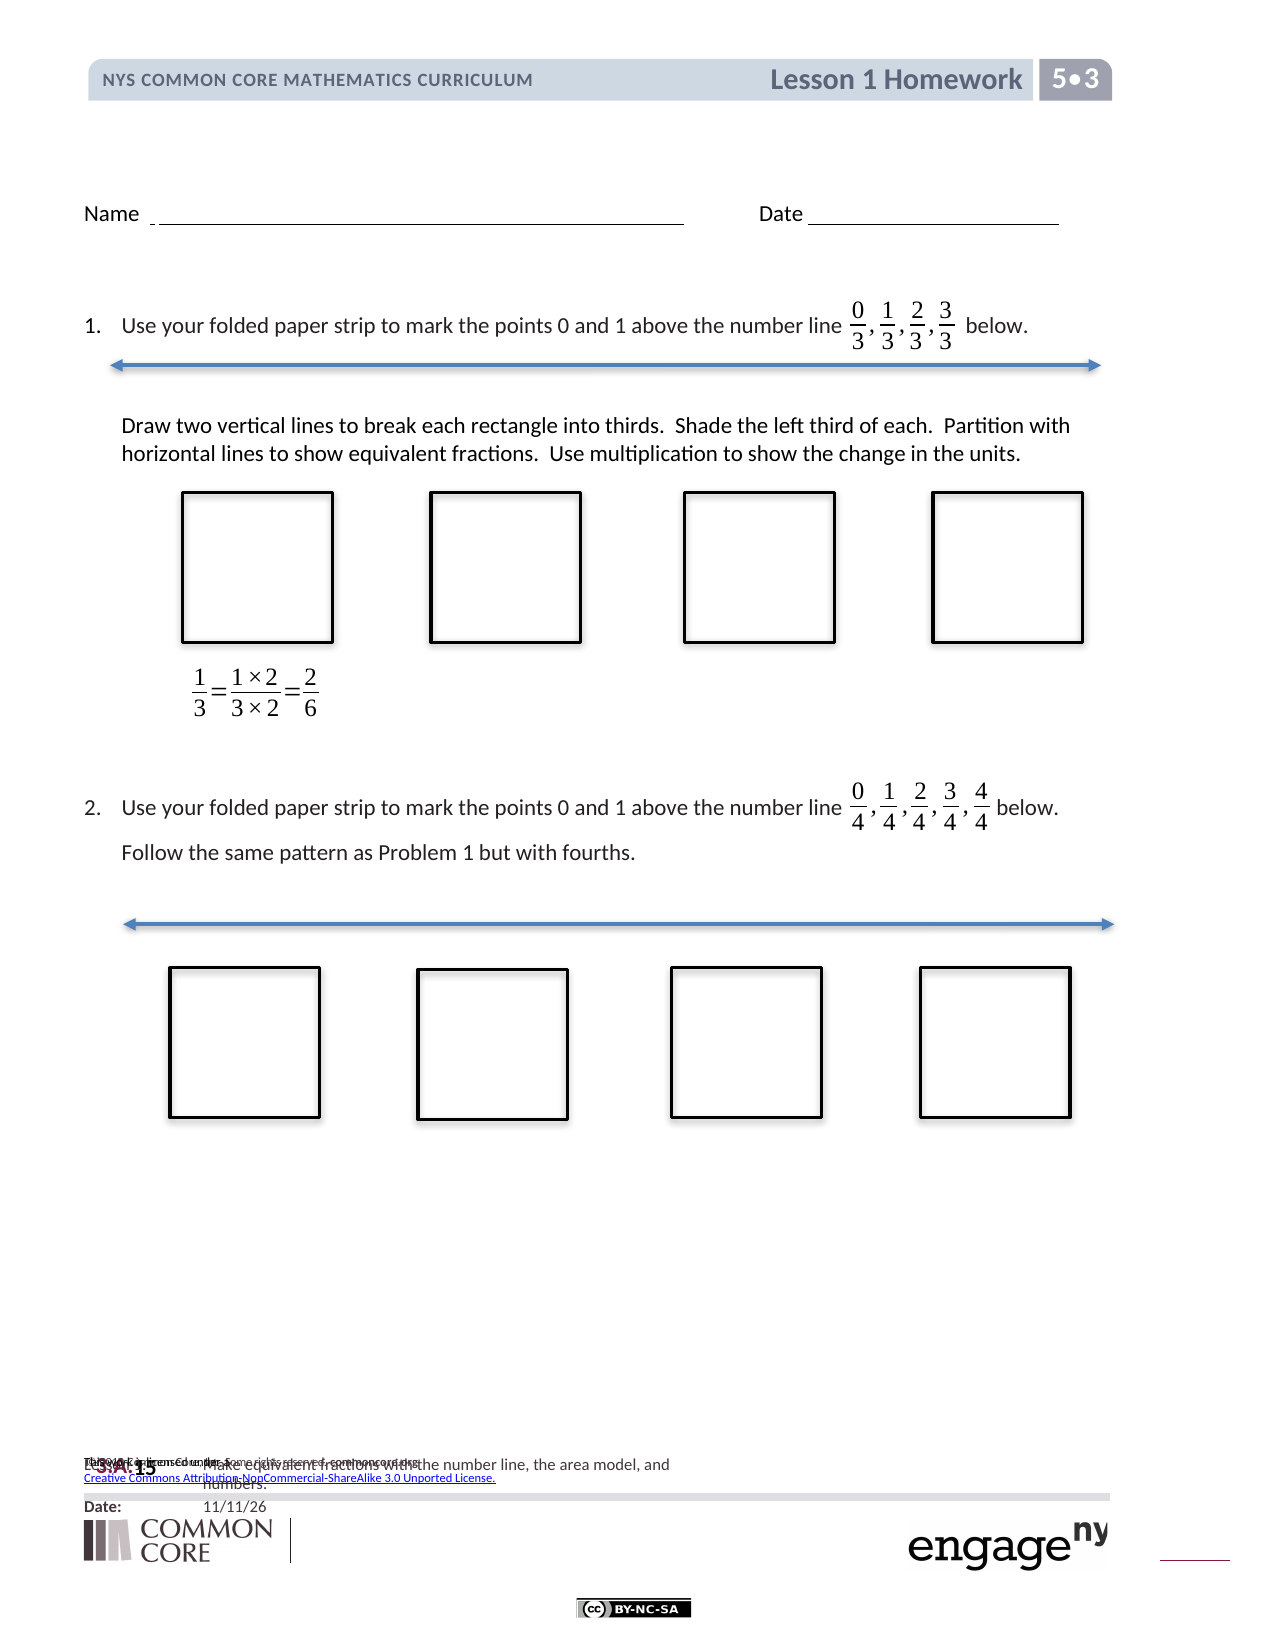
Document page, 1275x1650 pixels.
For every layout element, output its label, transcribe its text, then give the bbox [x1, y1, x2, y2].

picture [83, 1517, 274, 1564]
text Name Date [84, 199, 1108, 227]
picture [907, 1518, 1108, 1573]
picture [575, 1598, 691, 1618]
list Use your folded paper strip to mark the points 0 and 1 above the number line below. [84, 296, 1108, 355]
list Use your folded paper strip to mark the points 0 and 1 above the number line below. Follow the same pattern as Problem 1 but with fourths. [84, 777, 1108, 867]
list Draw two vertical lines to break each rectangle into thirds. Shade the left third of each. Partition with horizontal lines to show equivalent fractions. Use multiplication to show the change in the units. [121, 411, 1108, 467]
